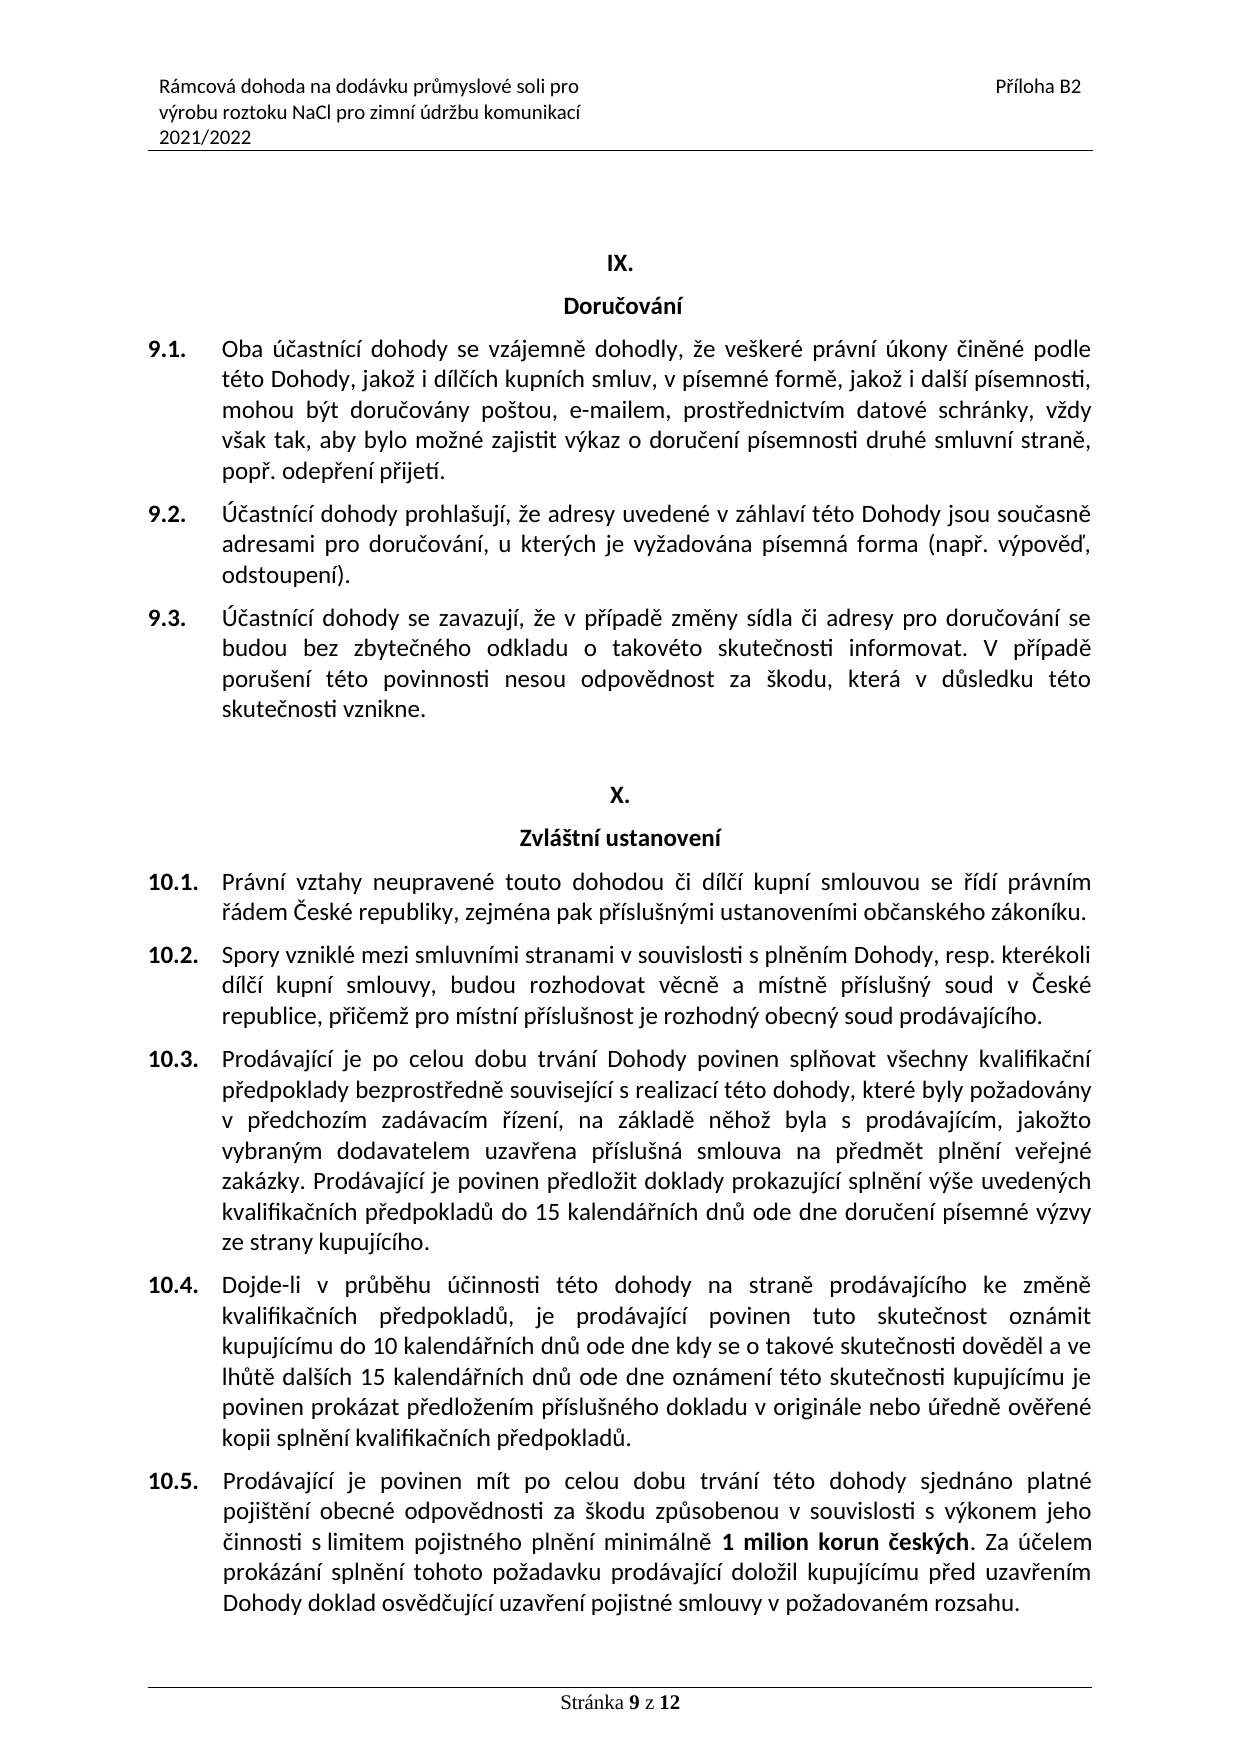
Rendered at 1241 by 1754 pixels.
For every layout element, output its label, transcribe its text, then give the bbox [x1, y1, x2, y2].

list Účastnící dohody prohlašují, že adresy uvedené v záhlaví této Dohody jsou současně adresami pro doručování, u kterých je vyžadována písemná forma (např. výpověď, odstoupení). [148, 498, 1092, 589]
text Zvláštní ustanovení [148, 823, 1092, 853]
list Dojde-li v průběhu účinnosti této dohody na straně prodávajícího ke změně kvalifikačních předpokladů, je prodávající povinen tuto skutečnost oznámit kupujícímu do 10 kalendářních dnů ode dne kdy se o takové skutečnosti dověděl a ve lhůtě dalších 15 kalendářních dnů ode dne oznámení této skutečnosti kupujícímu je povinen prokázat předložením příslušného dokladu v originále nebo úředně ověřené kopii splnění kvalifikačních předpokladů. [148, 1269, 1092, 1452]
list Prodávající je povinen mít po celou dobu trvání této dohody sjednáno platné pojištění obecné odpovědnosti za škodu způsobenou v souvislosti s výkonem jeho činnosti s limitem pojistného plnění minimálně 1 milion korun českých. Za účelem prokázání splnění tohoto požadavku prodávající doložil kupujícímu před uzavřením Dohody doklad osvědčující uzavření pojistné smlouvy v požadovaném rozsahu. [148, 1465, 1092, 1618]
list Oba účastnící dohody se vzájemně dohodly, že veškeré právní úkony činěné podle této Dohody, jakož i dílčích kupních smluv, v písemné formě, jakož i další písemnosti, mohou být doručovány poštou, e-mailem, prostřednictvím datové schránky, vždy však tak, aby bylo možné zajistit výkaz o doručení písemnosti druhé smluvní straně, popř. odepření přijetí. [148, 333, 1092, 485]
list Účastnící dohody se zavazují, že v případě změny sídla či adresy pro doručování se budou bez zbytečného odkladu o takovéto skutečnosti informovat. V případě porušení této povinnosti nesou odpovědnost za škodu, která v důsledku této skutečnosti vznikne. [148, 602, 1092, 724]
list Právní vztahy neupravené touto dohodou či dílčí kupní smlouvou se řídí právním řádem České republiky, zejména pak příslušnými ustanoveními občanského zákoníku. [148, 866, 1092, 927]
text X. [148, 779, 1092, 810]
text IX. [148, 247, 1092, 277]
list Spory vzniklé mezi smluvními stranami v souvislosti s plněním Dohody, resp. kterékoli dílčí kupní smlouvy, budou rozhodovat věcně a místně příslušný soud v České republice, přičemž pro místní příslušnost je rozhodný obecný soud prodávajícího. [148, 939, 1092, 1031]
list Prodávající je po celou dobu trvání Dohody povinen splňovat všechny kvalifikační předpoklady bezprostředně související s realizací této dohody, které byly požadovány v předchozím zadávacím řízení, na základě něhož byla s prodávajícím, jakožto vybraným dodavatelem uzavřena příslušná smlouva na předmět plnění veřejné zakázky. Prodávající je povinen předložit doklady prokazující splnění výše uvedených kvalifikačních předpokladů do 15 kalendářních dnů ode dne doručení písemné výzvy ze strany kupujícího. [148, 1043, 1092, 1257]
text Doručování [148, 290, 1092, 320]
